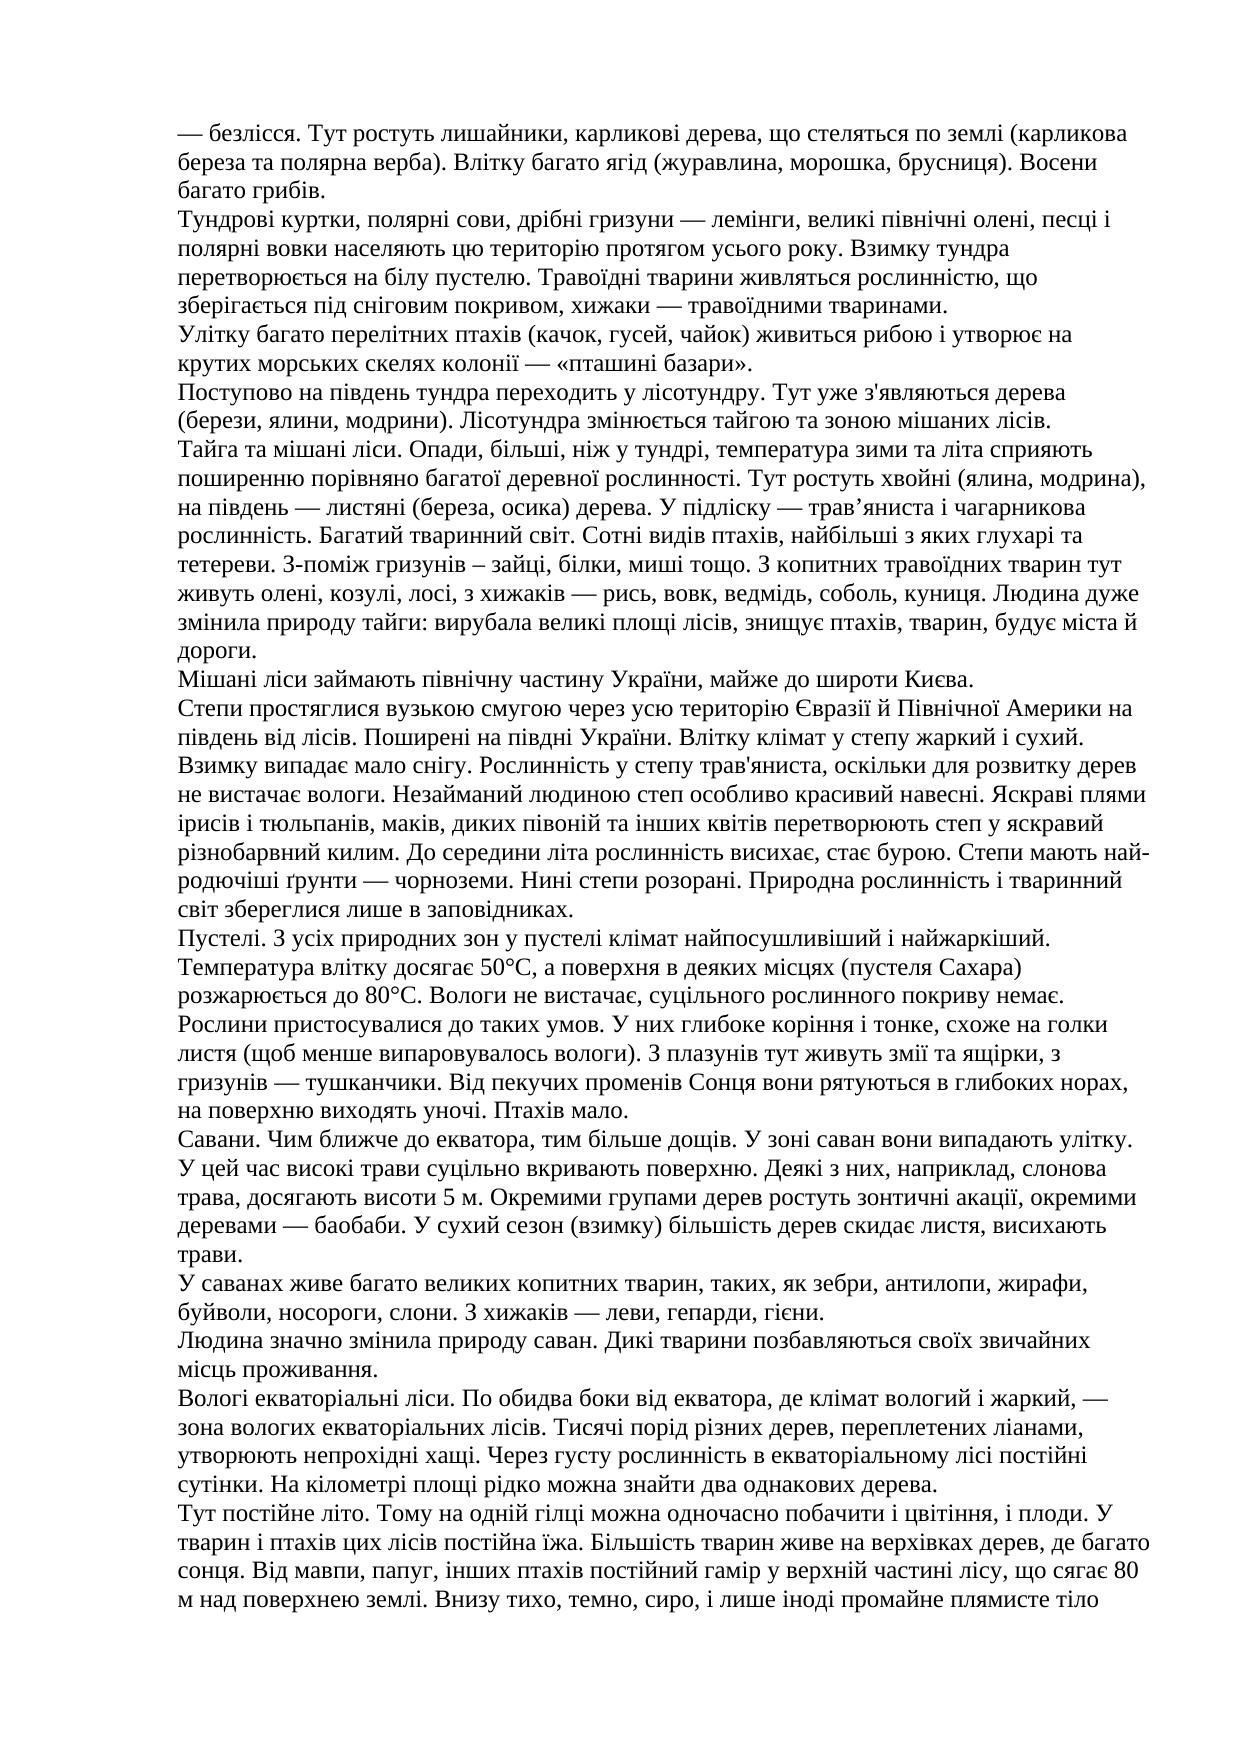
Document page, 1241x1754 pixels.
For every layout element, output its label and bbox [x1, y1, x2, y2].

text [177, 118, 1152, 1613]
